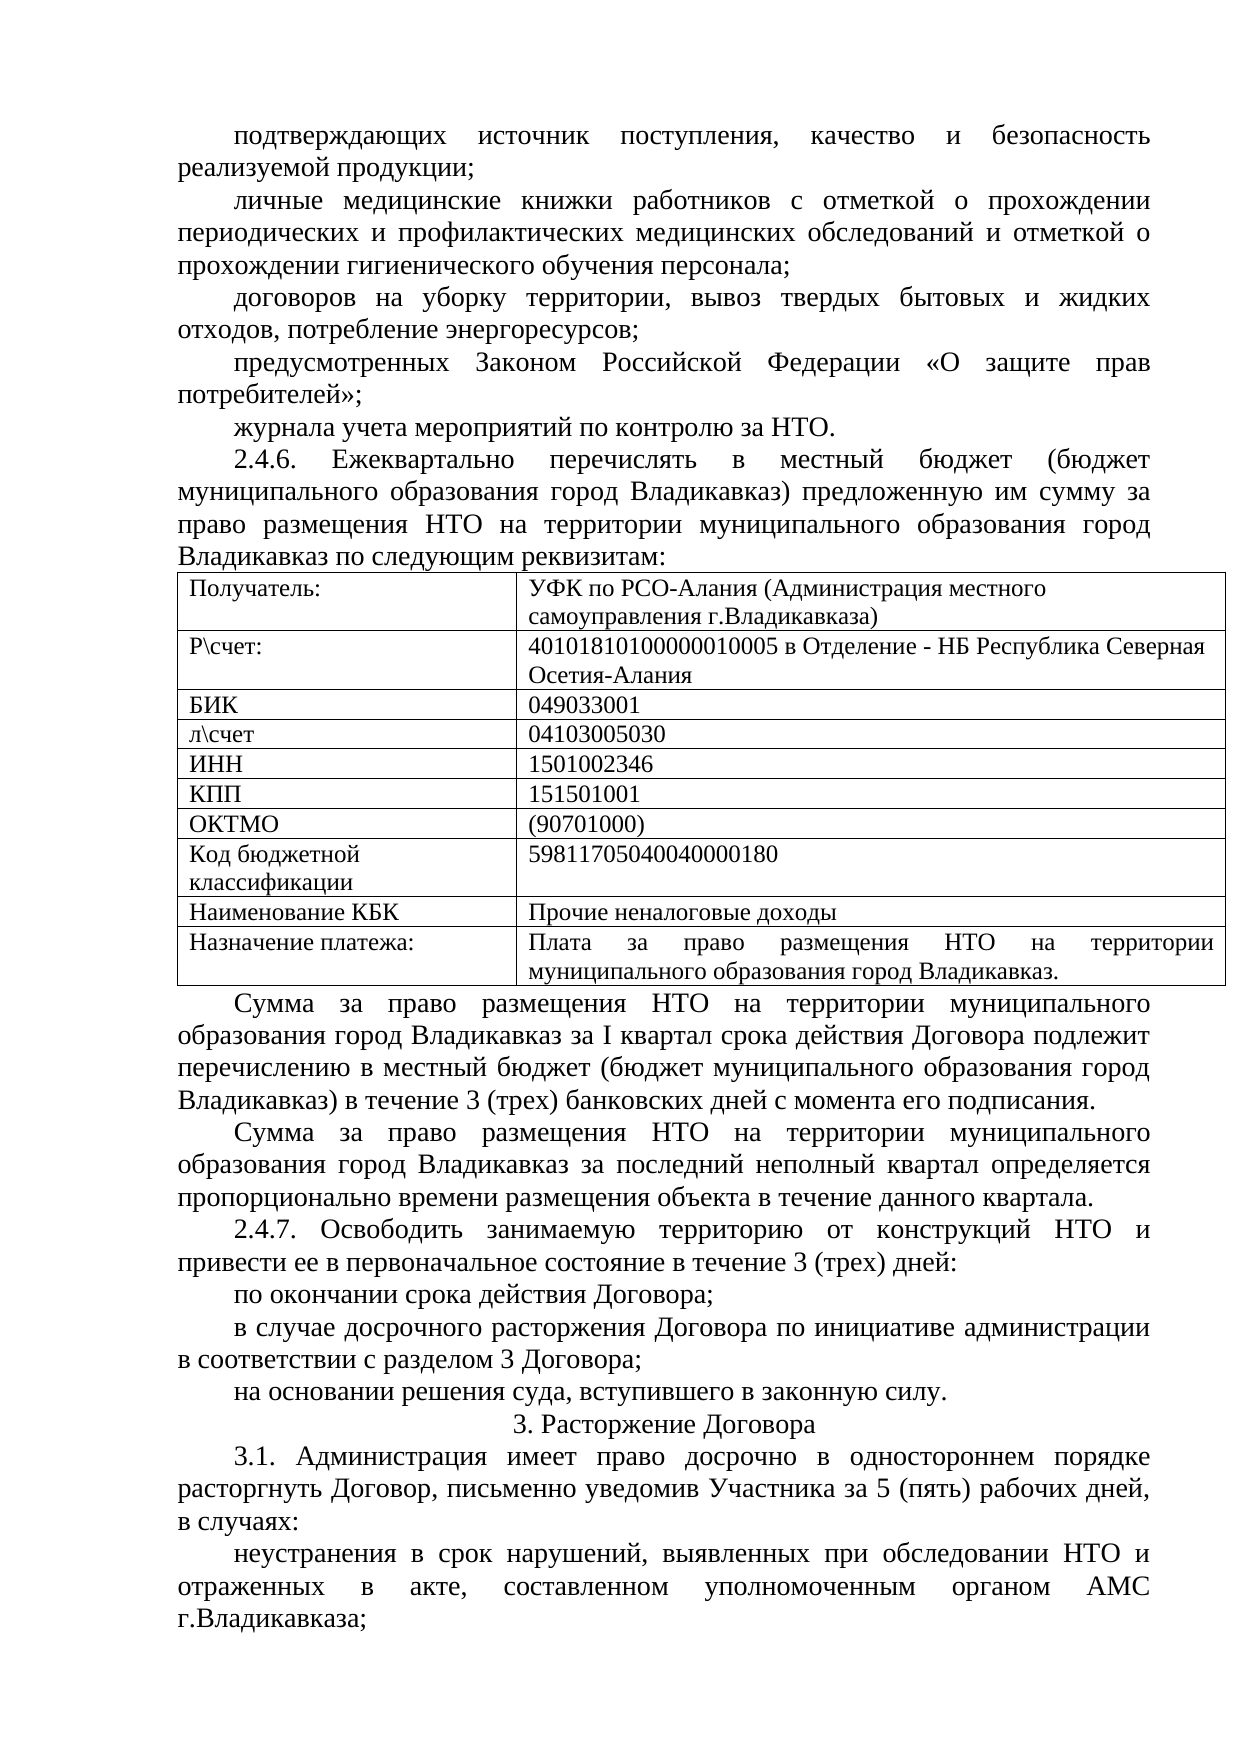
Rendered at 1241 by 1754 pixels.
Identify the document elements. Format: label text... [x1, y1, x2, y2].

table_cell 04103005030 [517, 720, 1225, 748]
table_header Получатель: [178, 573, 516, 630]
table_cell Назначение платежа: [178, 927, 516, 984]
text 2.4.6. Ежеквартально перечислять в местный бюджет (бюджет муниципального образования город Владикавказ) предложенную им сумму за право размещения НТО на территории муниципального образования город Владикавказ по следующим реквизитам: [177, 442, 1152, 572]
text договоров на уборку территории, вывоз твердых бытовых и жидких отходов, потребление энергоресурсов; [177, 280, 1152, 345]
table_cell л\счет [178, 720, 516, 748]
table_cell ОКТМО [178, 809, 516, 838]
table_cell 151501001 [517, 779, 1225, 808]
text 3. Расторжение Договора [177, 1407, 1152, 1439]
table_cell БИК [178, 690, 516, 718]
table_cell Прочие неналоговые доходы [517, 897, 1225, 926]
text 3.1. Администрация имеет право досрочно в одностороннем порядке расторгнуть Договор, письменно уведомив Участника за 5 (пять) рабочих дней, в случаях: [177, 1439, 1152, 1536]
table_cell Р\счет: [178, 631, 516, 689]
text 2.4.7. Освободить занимаемую территорию от конструкций НТО и привести ее в первоначальное состояние в течение 3 (трех) дней: [177, 1212, 1152, 1277]
table_cell (90701000) [517, 809, 1225, 838]
table_cell КПП [178, 779, 516, 808]
text в случае досрочного расторжения Договора по инициативе администрации в соответствии с разделом 3 Договора; [177, 1309, 1152, 1374]
table_cell Плата за право размещения НТО на территории муниципального образования город Владикавказ. [517, 927, 1225, 984]
text на основании решения суда, вступившего в законную силу. [177, 1374, 1152, 1407]
table_cell Наименование КБК [178, 897, 516, 926]
text неустранения в срок нарушений, выявленных при обследовании НТО и отраженных в акте, составленном уполномоченным органом АМС г.Владикавказа; [177, 1536, 1152, 1633]
table_cell 1501002346 [517, 749, 1225, 778]
text Сумма за право размещения НТО на территории муниципального образования город Владикавказ за I квартал срока действия Договора подлежит перечислению в местный бюджет (бюджет муниципального образования город Владикавказ) в течение 3 (трех) банковских дней с момента его подписания. [177, 986, 1152, 1115]
text журнала учета мероприятий по контролю за НТО. [177, 410, 1152, 442]
table_cell Код бюджетной классификации [178, 839, 516, 896]
text Сумма за право размещения НТО на территории муниципального образования город Владикавказ за последний неполный квартал определяется пропорционально времени размещения объекта в течение данного квартала. [177, 1115, 1152, 1212]
table_cell ИНН [178, 749, 516, 778]
table_cell 049033001 [517, 690, 1225, 718]
table_cell 59811705040040000180 [517, 839, 1225, 896]
text личные медицинские книжки работников с отметкой о прохождении периодических и профилактических медицинских обследований и отметкой о прохождении гигиенического обучения персонала; [177, 183, 1152, 280]
table_cell 40101810100000010005 в Отделение - НБ Республика Северная Осетия-Алания [517, 631, 1225, 689]
text подтверждающих источник поступления, качество и безопасность реализуемой продукции; [177, 118, 1152, 183]
text по окончании срока действия Договора; [177, 1277, 1152, 1309]
text предусмотренных Законом Российской Федерации «О защите прав потребителей»; [177, 345, 1152, 410]
table_header УФК по РСО-Алания (Администрация местного самоуправления г.Владикавказа) [517, 573, 1225, 630]
